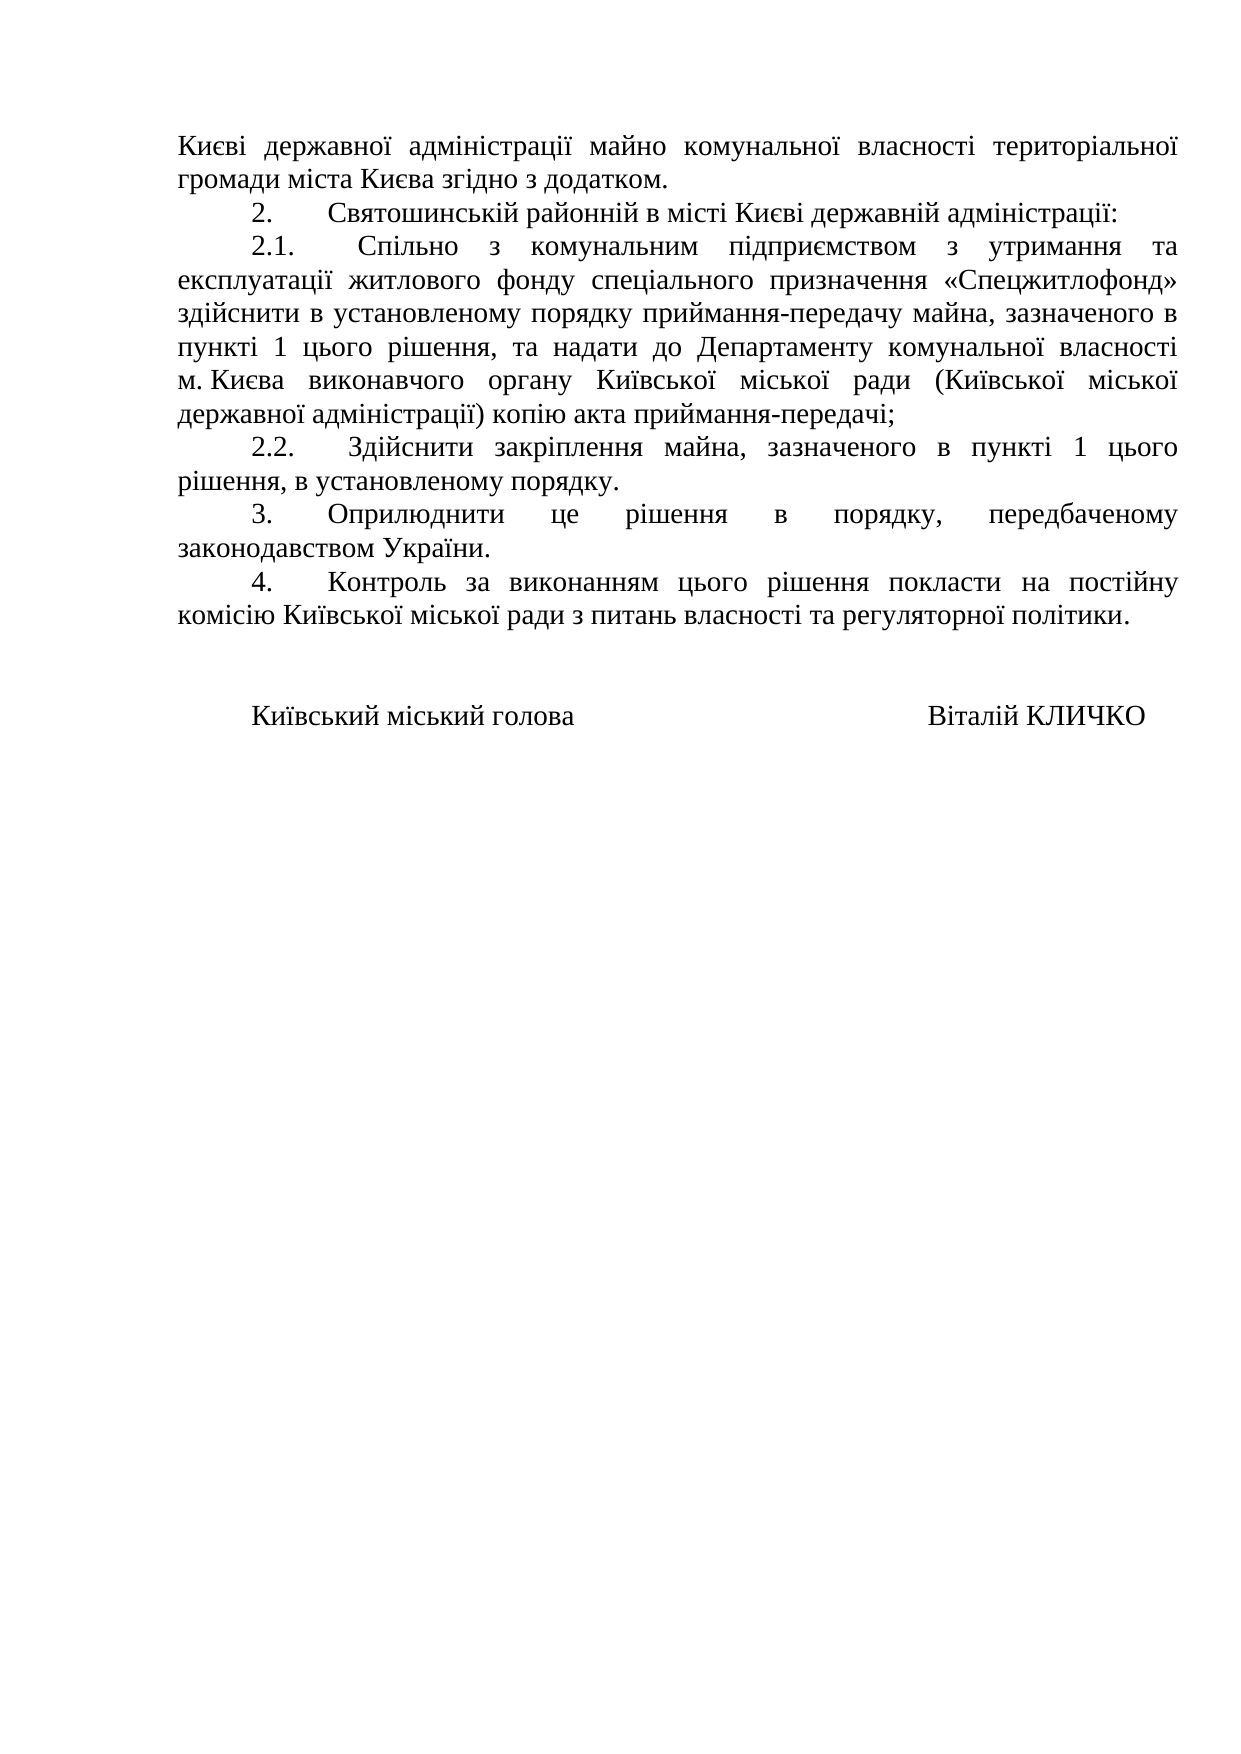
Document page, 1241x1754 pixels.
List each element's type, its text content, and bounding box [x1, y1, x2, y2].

list Здійснити закріплення майна, зазначеного в пункті 1 цього рішення, в установленому порядку. [177, 429, 1179, 497]
list Оприлюднити це рішення в порядку, передбаченому законодавством України. [177, 497, 1179, 564]
list Спільно з комунальним підприємством з утримання та експлуатації житлового фонду спеціального призначення «Спецжитлофонд» здійснити в установленому порядку приймання-передачу майна, зазначеного в пункті 1 цього рішення, та надати до Департаменту комунальної власності м. Києва виконавчого органу Київської міської ради (Київської міської державної адміністрації) копію акта приймання-передачі; [177, 228, 1179, 429]
list Контроль за виконанням цього рішення покласти на постійну комісію Київської міської ради з питань власності та регуляторної політики. [177, 564, 1179, 631]
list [177, 128, 1179, 195]
list Святошинській районній в місті Києві державній адміністрації: [177, 195, 1179, 228]
text Київський міський голова Віталій КЛИЧКО [177, 698, 1181, 731]
